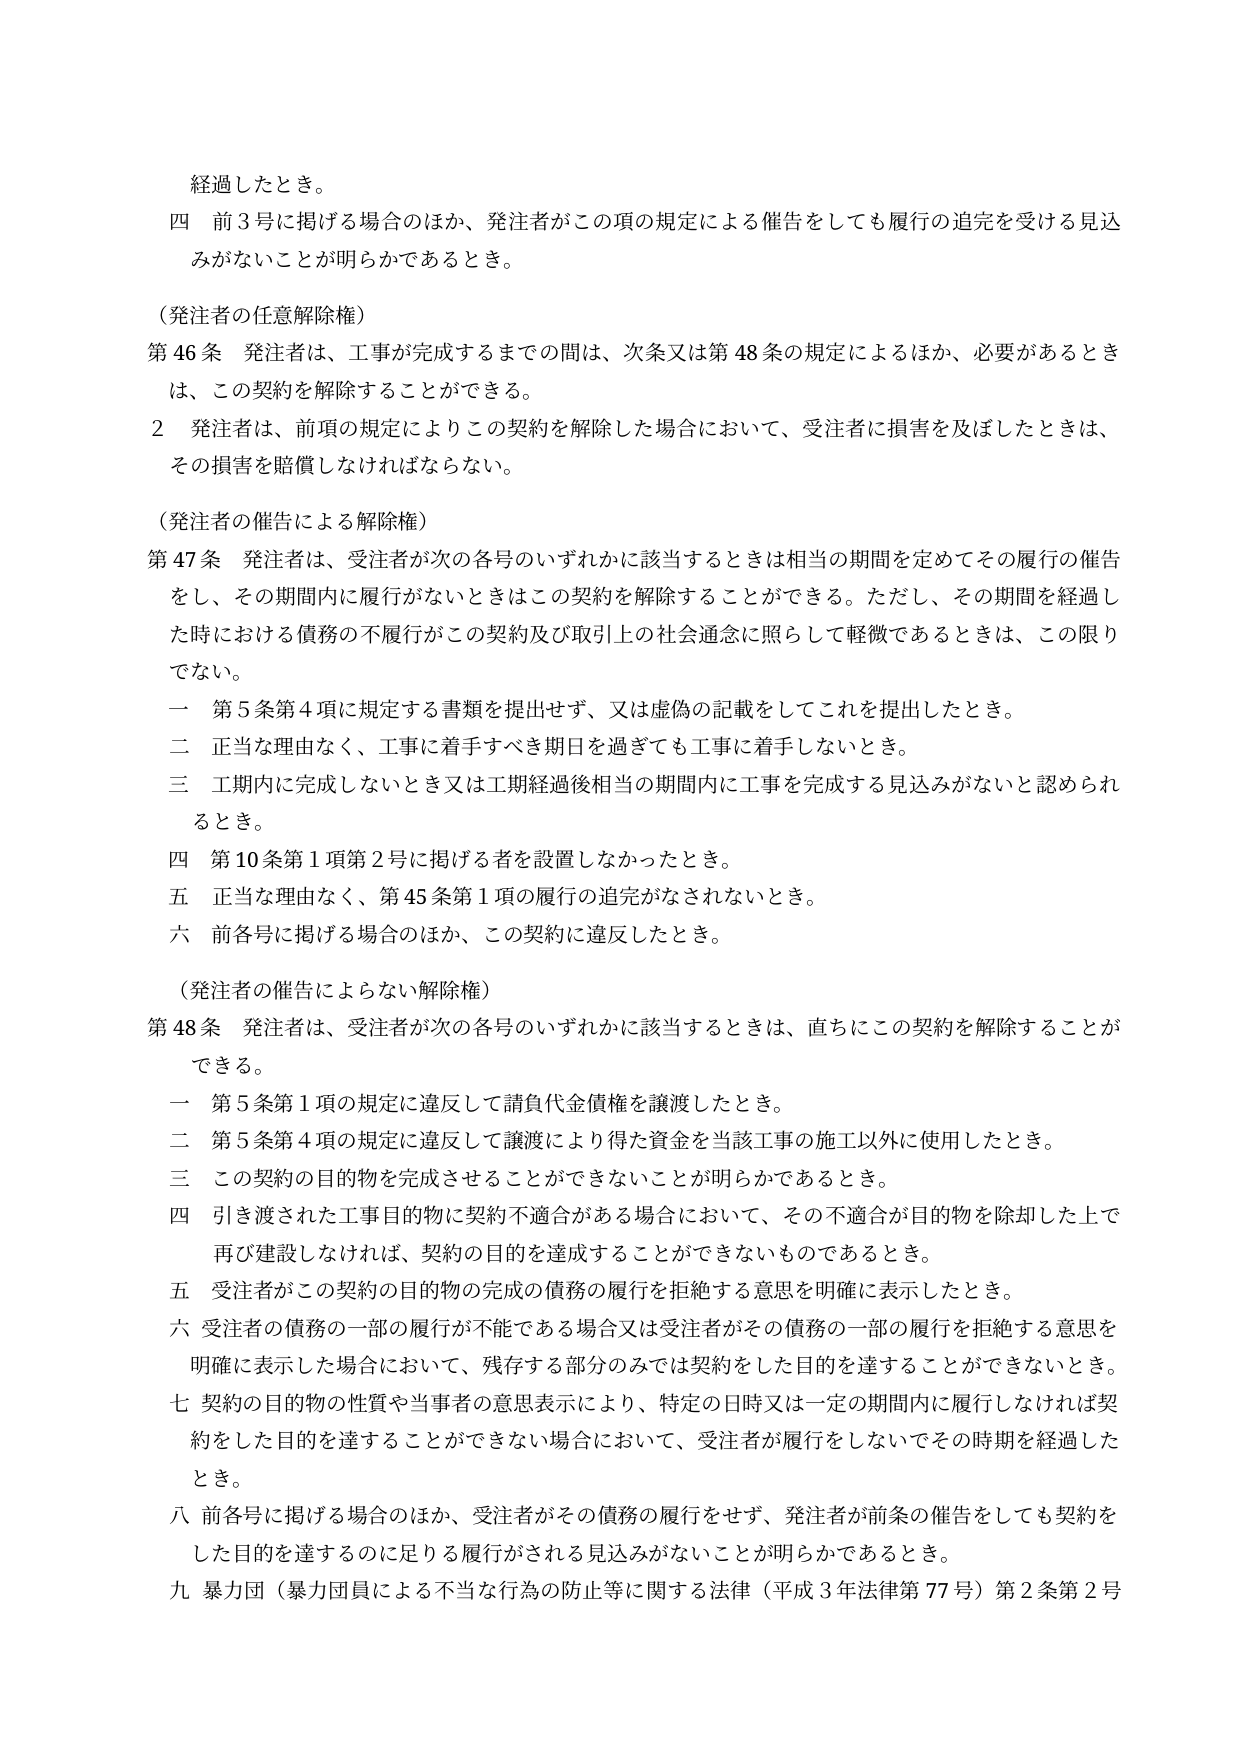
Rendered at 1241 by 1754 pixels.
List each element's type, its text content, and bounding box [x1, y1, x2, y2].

text 五 正当な理由なく、第45条第１項の履行の追完がなされないとき。 [148, 877, 1122, 914]
text 五 受注者がこの契約の目的物の完成の債務の履行を拒絶する意思を明確に表示したとき。 [169, 1271, 1122, 1308]
text 三 工期内に完成しないとき又は工期経過後相当の期間内に工事を完成する見込みがないと認められるとき。 [148, 764, 1122, 839]
text ２ 発注者は、前項の規定によりこの契約を解除した場合において、受注者に損害を及ぼしたときは、その損害を賠償しなければならない。 [148, 408, 1122, 483]
text 第46条 発注者は、工事が完成するまでの間は、次条又は第48条の規定によるほか、必要があるときは、この契約を解除することができる。 [148, 333, 1122, 408]
text 七 契約の目的物の性質や当事者の意思表示により、特定の日時又は一定の期間内に履行しなければ契約をした目的を達することができない場合において、受注者が履行をしないでその時期を経過したとき。 [169, 1383, 1122, 1496]
text 第48条 発注者は、受注者が次の各号のいずれかに該当するときは、直ちにこの契約を解除することができる。 [148, 1008, 1122, 1083]
text 四 第10条第１項第２号に掲げる者を設置しなかったとき。 [148, 839, 1122, 877]
text 第47条 発注者は、受注者が次の各号のいずれかに該当するときは相当の期間を定めてその履行の催告をし、その期間内に履行がないときはこの契約を解除することができる。ただし、その期間を経過した時における債務の不履行がこの契約及び取引上の社会通念に照らして軽微であるときは、この限りでない。 [148, 539, 1122, 689]
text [169, 1571, 1122, 1608]
text 六 受注者の債務の一部の履行が不能である場合又は受注者がその債務の一部の履行を拒絶する意思を明確に表示した場合において、残存する部分のみでは契約をした目的を達することができないとき。 [169, 1308, 1122, 1383]
text （発注者の催告による解除権） [148, 502, 1122, 539]
text 四 引き渡された工事目的物に契約不適合がある場合において、その不適合が目的物を除却した上で再び建設しなければ、契約の目的を達成することができないものであるとき。 [169, 1196, 1122, 1271]
text （発注者の催告によらない解除権） [148, 971, 1122, 1008]
text 六 前各号に掲げる場合のほか、この契約に違反したとき。 [169, 914, 1122, 952]
text 三 この契約の目的物を完成させることができないことが明らかであるとき。 [169, 1158, 1122, 1196]
text 一 第５条第４項に規定する書類を提出せず、又は虚偽の記載をしてこれを提出したとき。 [148, 689, 1122, 727]
text 二 第５条第４項の規定に違反して譲渡により得た資金を当該工事の施工以外に使用したとき。 [169, 1121, 1122, 1158]
text 二 正当な理由なく、工事に着手すべき期日を過ぎても工事に着手しないとき。 [169, 727, 1122, 764]
text 八 前各号に掲げる場合のほか、受注者がその債務の履行をせず、発注者が前条の催告をしても契約をした目的を達するのに足りる履行がされる見込みがないことが明らかであるとき。 [169, 1496, 1122, 1571]
text （発注者の任意解除権） [148, 296, 1122, 333]
text 一 第５条第１項の規定に違反して請負代金債権を譲渡したとき。 [169, 1083, 1122, 1121]
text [169, 164, 1122, 202]
text 四 前３号に掲げる場合のほか、発注者がこの項の規定による催告をしても履行の追完を受ける見込みがないことが明らかであるとき。 [169, 202, 1122, 277]
